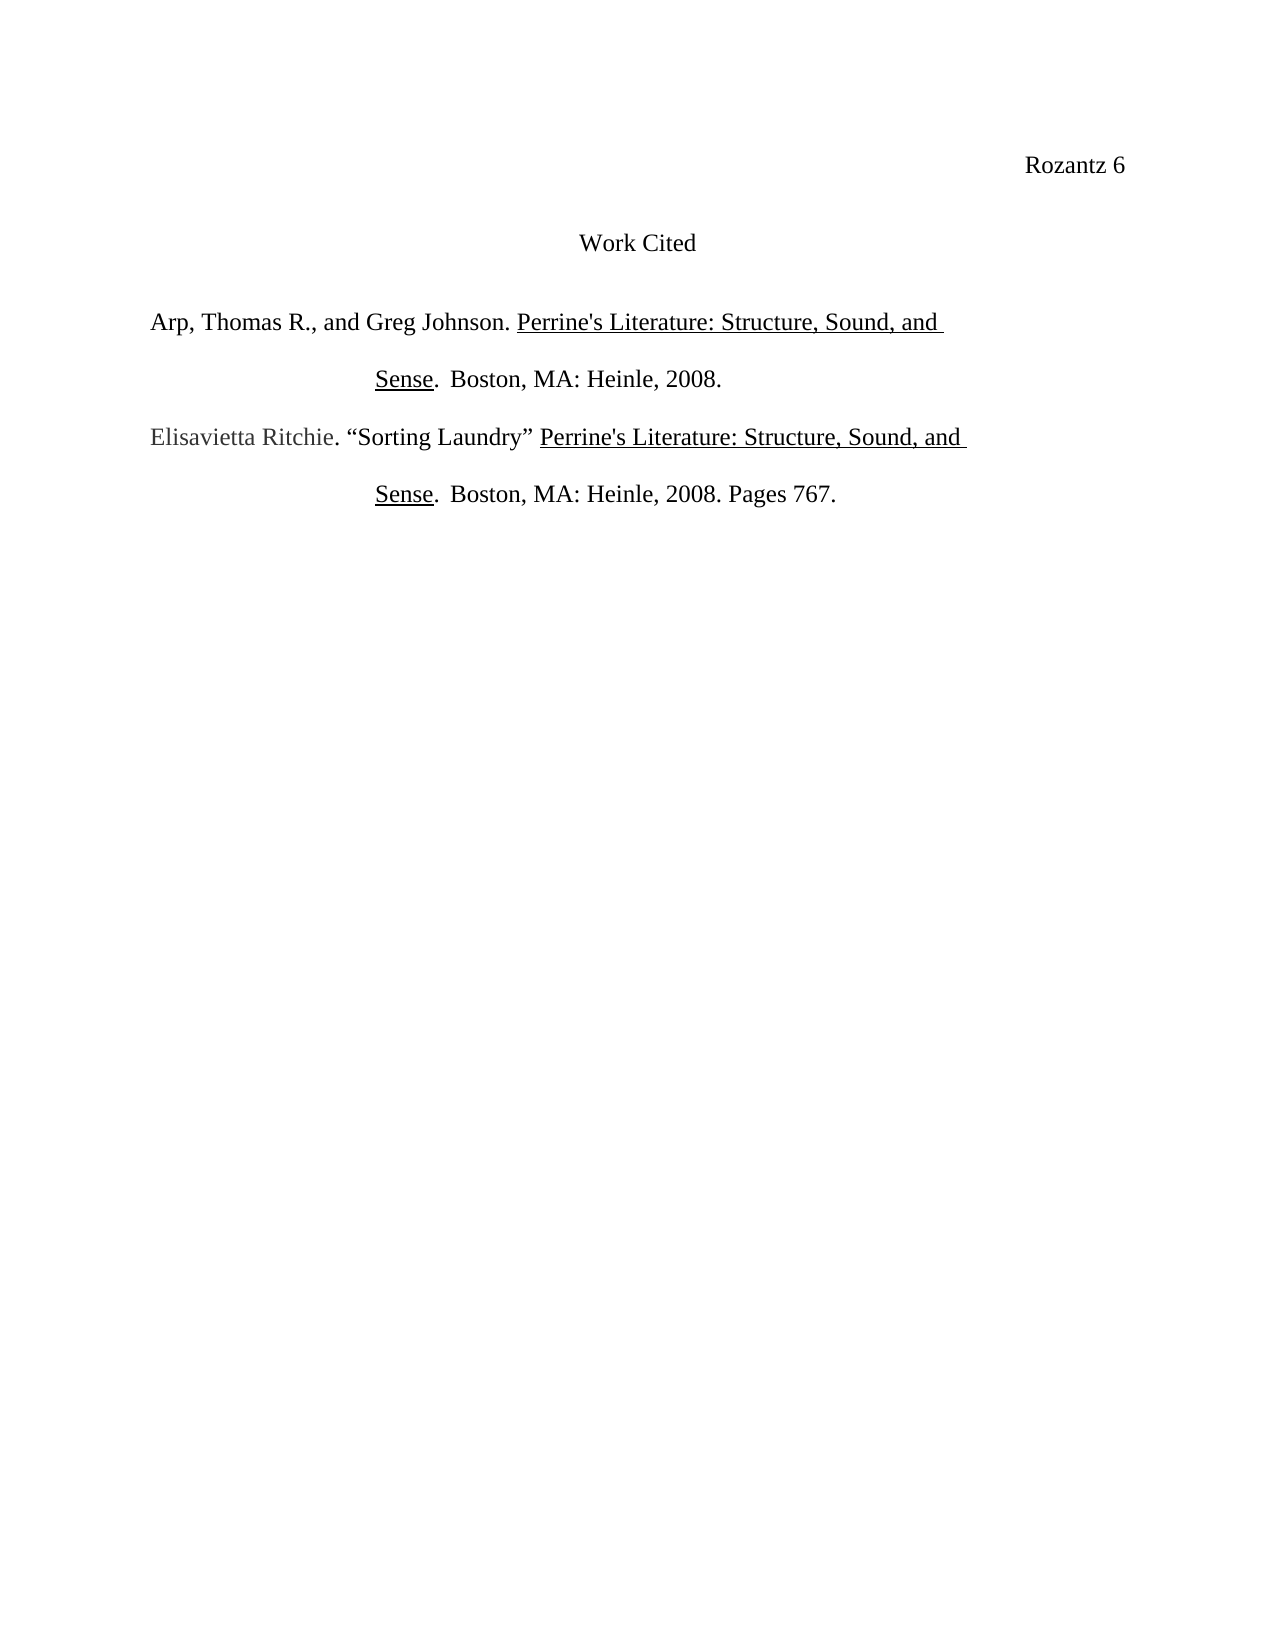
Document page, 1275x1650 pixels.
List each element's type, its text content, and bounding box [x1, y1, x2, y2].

text Rozantz 6 [150, 150, 1125, 179]
text Sense. Boston, MA: Heinle, 2008. Pages 767. [300, 479, 1125, 508]
text Work Cited [150, 228, 1125, 257]
text Elisavietta Ritchie. “Sorting Laundry” Perrine's Literature: Structure, Sound, and [150, 422, 1125, 450]
text Arp, Thomas R., and Greg Johnson. Perrine's Literature: Structure, Sound, and [150, 307, 1125, 335]
text Sense. Boston, MA: Heinle, 2008. [300, 364, 1125, 393]
